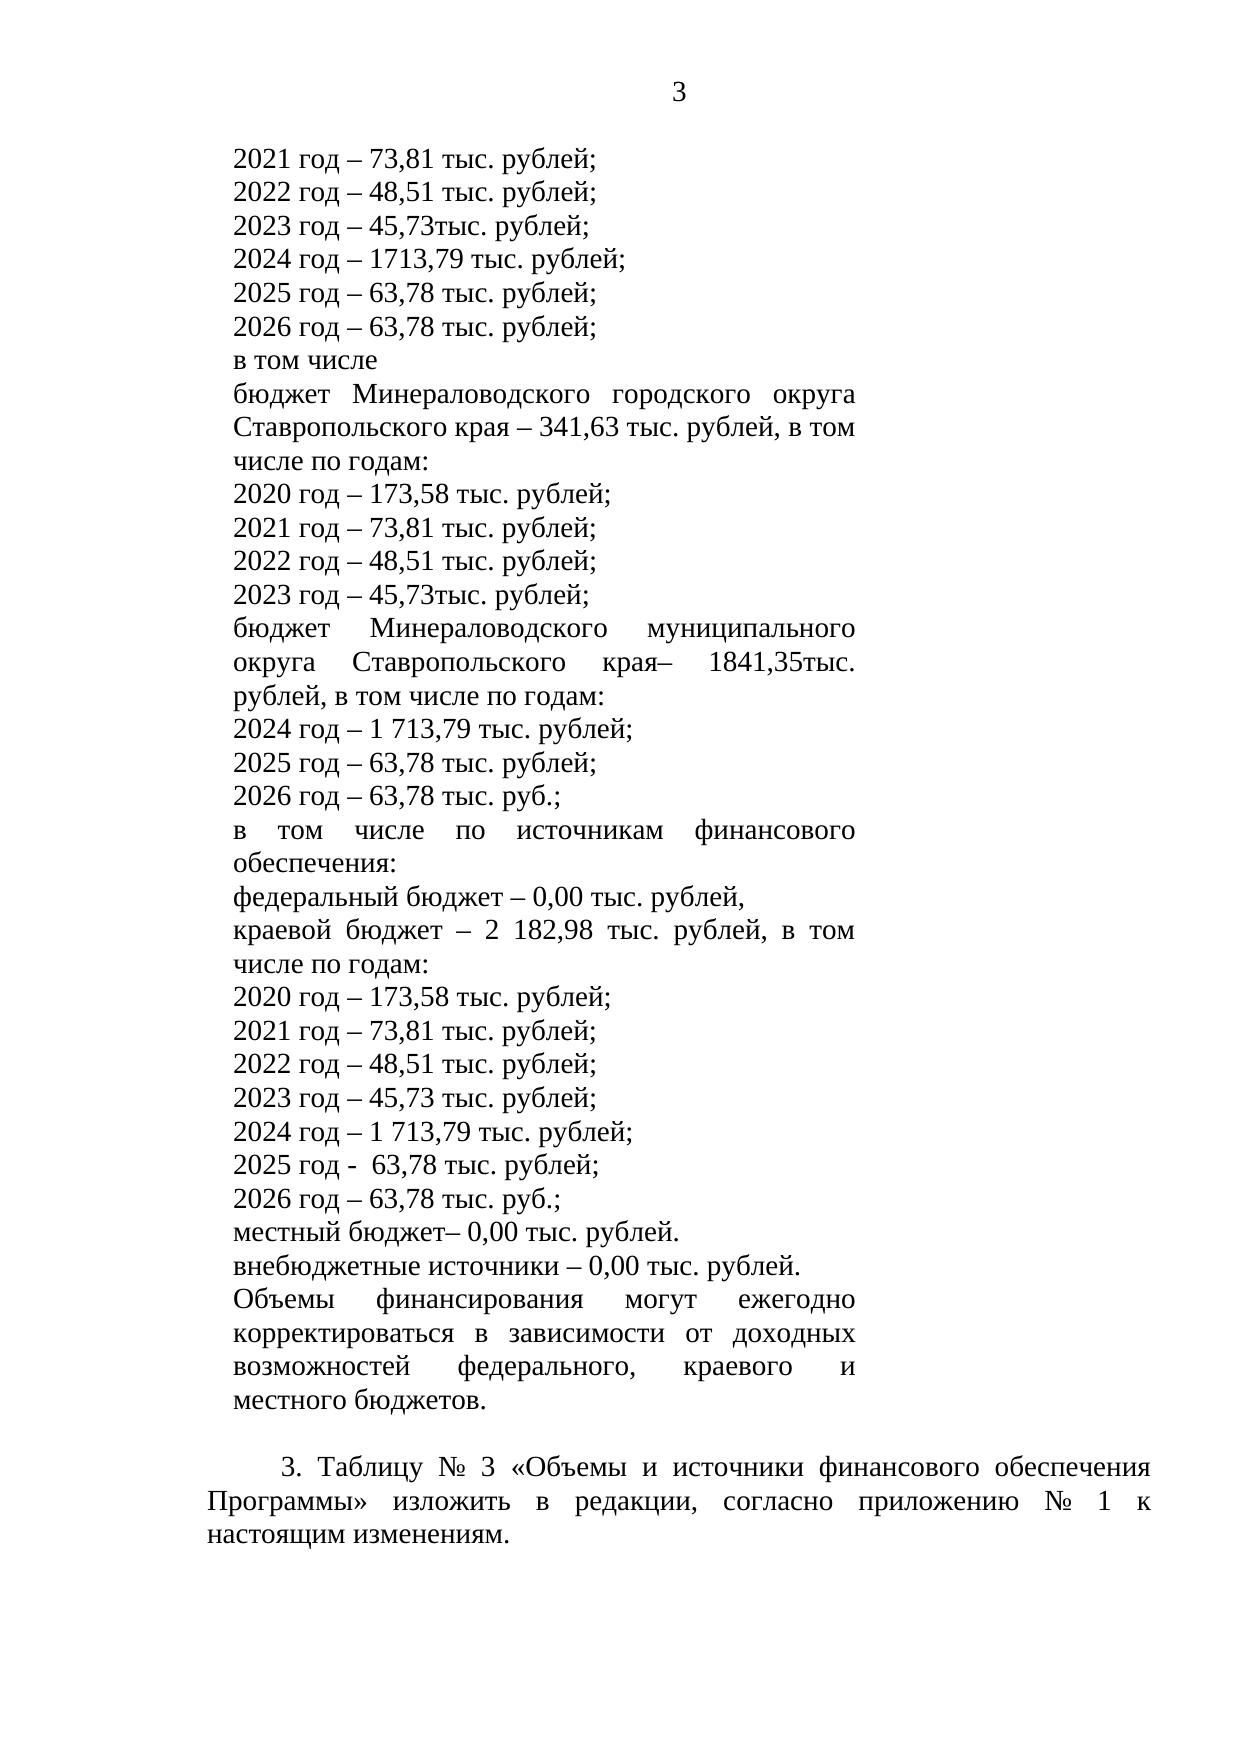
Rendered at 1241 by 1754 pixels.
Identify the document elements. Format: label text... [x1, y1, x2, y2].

text 3. Таблицу № 3 «Объемы и источники финансового обеспечения Программы» изложить в редакции, согласно приложению № 1 к настоящим изменениям. [207, 1449, 1152, 1550]
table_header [222, 141, 867, 1416]
